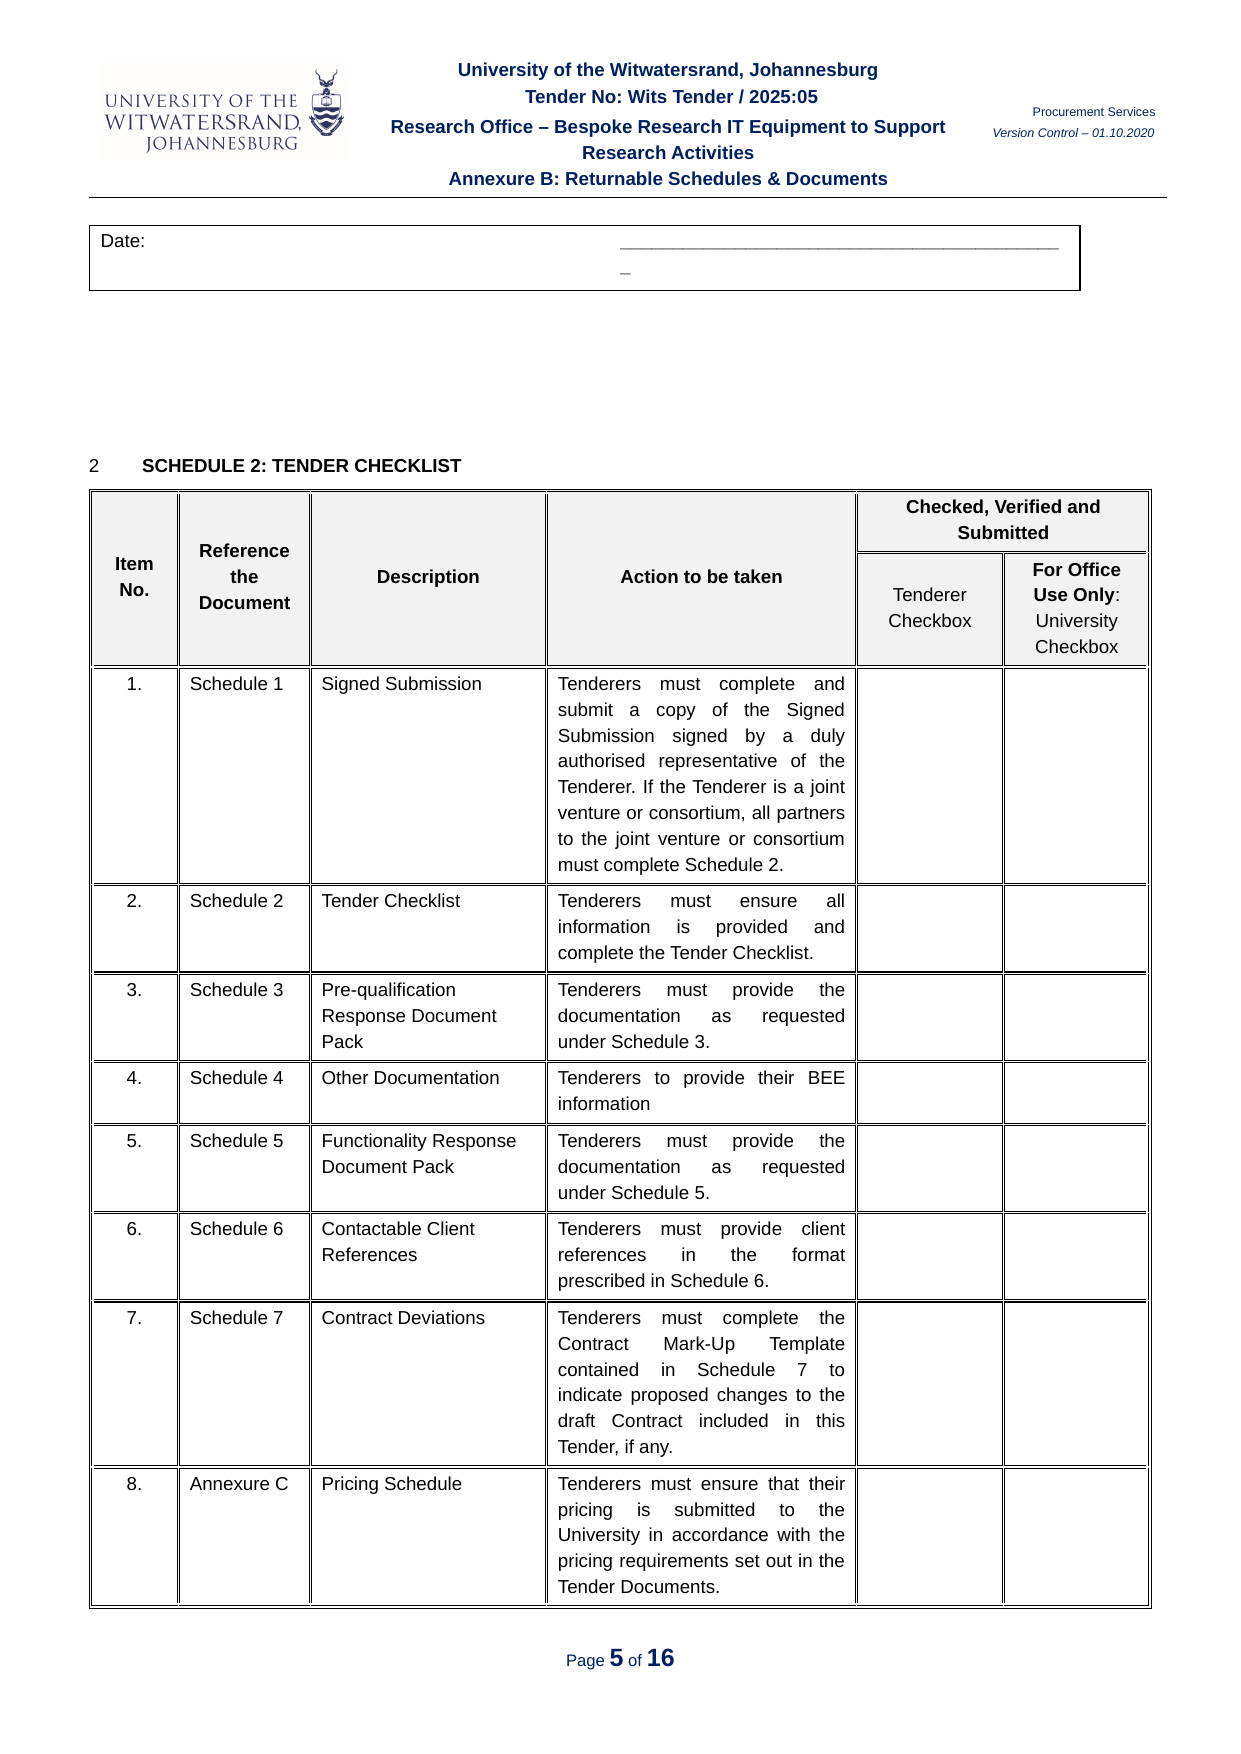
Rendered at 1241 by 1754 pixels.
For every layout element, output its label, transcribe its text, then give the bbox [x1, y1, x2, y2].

table_cell Tender Checklist [312, 886, 545, 971]
table_cell [858, 1214, 1002, 1299]
table_cell Contract Deviations [312, 1303, 545, 1465]
table_cell 1. [90, 665, 178, 883]
table_cell Date: [90, 226, 609, 290]
table_cell [858, 1126, 1002, 1211]
table_cell Other Documentation [312, 1063, 545, 1122]
table_cell Tenderers must ensure that their pricing is submitted to the University in accordance with the pricing requirements set out in the Tender Documents. [546, 1469, 856, 1605]
table_cell [858, 669, 1002, 883]
table_cell [1005, 971, 1148, 1060]
table_cell 8. [90, 1465, 178, 1605]
table_cell Schedule 4 [180, 1063, 309, 1122]
table_cell [858, 1063, 1002, 1122]
table_cell [1003, 1060, 1150, 1122]
table_cell Tenderers must provide the documentation as requested under Schedule 3. [548, 975, 855, 1060]
table_cell ___________________________________________ [609, 226, 1079, 290]
table_cell Tenderers must provide the documentation as requested under Schedule 5. [548, 1126, 855, 1211]
table_header Action to be taken [546, 492, 856, 665]
table_cell [858, 1303, 1002, 1465]
table_header Description [310, 492, 546, 665]
table_cell Tenderers must complete the Contract Mark-Up Template contained in Schedule 7 to indicate proposed changes to the draft Contract included in this Tender, if any. [548, 1303, 855, 1465]
table_cell Contactable Client References [312, 1214, 545, 1299]
table_cell [1003, 1211, 1150, 1299]
table_cell 7. [90, 1299, 178, 1465]
table_cell Tenderers must ensure all information is provided and complete the Tender Checklist. [548, 886, 855, 971]
table_cell [1003, 1299, 1150, 1465]
picture [100, 63, 349, 159]
table_cell [856, 1469, 1003, 1605]
table_cell Tenderer Checkbox [858, 554, 1002, 665]
table_cell 5. [92, 1123, 177, 1211]
table_cell Tenderers must complete and submit a copy of the Signed Submission signed by a duly authorised representative of the Tenderer. If the Tenderer is a joint venture or consortium, all partners to the joint venture or consortium must complete Schedule 2. [548, 669, 855, 883]
table_cell Tenderers must provide client references in the format prescribed in Schedule 6. [548, 1214, 855, 1299]
table_cell 4. [90, 1060, 178, 1122]
table_cell 2. [90, 883, 178, 971]
table_cell 3. [92, 971, 177, 1060]
table_cell [858, 975, 1002, 1060]
table_cell [1003, 883, 1150, 971]
table_cell Functionality Response Document Pack [312, 1126, 545, 1211]
table_cell Pre-qualification Response Document Pack [312, 975, 545, 1060]
table_cell [1005, 1123, 1148, 1211]
table_cell Schedule 6 [180, 1214, 309, 1299]
table_cell [1003, 665, 1150, 883]
table_cell [1003, 1465, 1150, 1605]
table_cell Schedule 5 [180, 1126, 309, 1211]
table_cell [858, 886, 1002, 971]
table_cell Signed Submission [312, 669, 545, 883]
table_header Reference the Document [178, 492, 310, 665]
table_header Checked, Verified and Submitted [856, 492, 1148, 551]
table_cell Pricing Schedule [310, 1469, 546, 1605]
table_cell Schedule 2 [180, 886, 309, 971]
table_cell For Office Use Only: University Checkbox [1003, 551, 1150, 665]
text SCHEDULE 2: TENDER CHECKLIST [89, 454, 1152, 476]
table_cell Schedule 7 [180, 1303, 309, 1465]
table_cell Tenderers to provide their BEE information [548, 1063, 855, 1122]
table_cell Schedule 3 [180, 975, 309, 1060]
table_cell Schedule 1 [180, 669, 309, 883]
table_header Item No. [92, 492, 178, 665]
table_cell 6. [90, 1211, 178, 1299]
table_cell Annexure C [178, 1469, 310, 1605]
